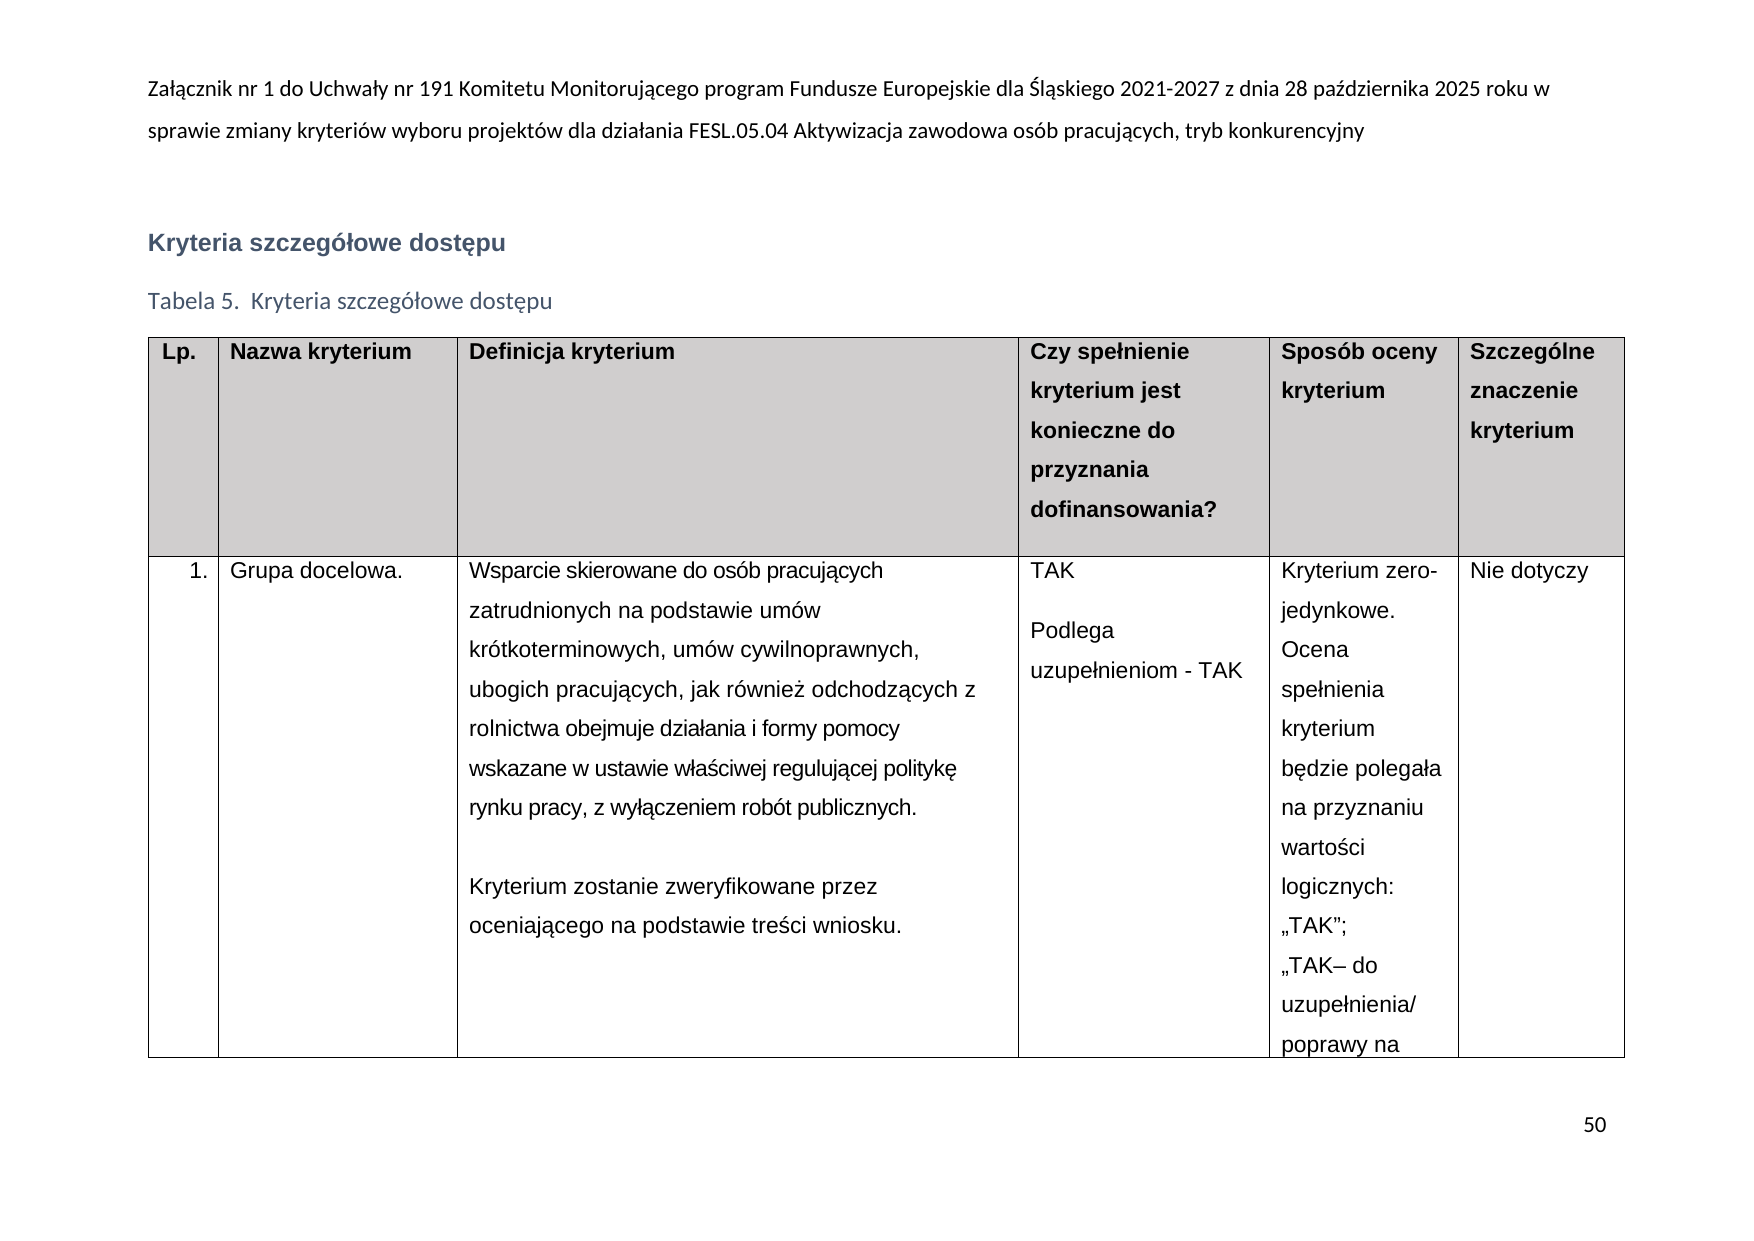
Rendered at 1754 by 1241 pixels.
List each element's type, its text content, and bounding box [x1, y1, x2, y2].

table_header Lp. [149, 338, 218, 556]
table_cell TAK Podlega uzupełnieniom - TAK [1019, 557, 1269, 1057]
table_cell [149, 557, 218, 1057]
table_header Definicja kryterium [458, 338, 1018, 556]
table_cell Wsparcie skierowane do osób pracujących zatrudnionych na podstawie umów krótkoterminowych, umów cywilnoprawnych, ubogich pracujących, jak również odchodzących z rolnictwa obejmuje działania i formy pomocy wskazane w ustawie właściwej regulującej politykę rynku pracy, z wyłączeniem robót publicznych. Kryterium zostanie zweryfikowane przez oceniającego na podstawie treści wniosku. [458, 557, 1018, 1057]
text Tabela 5. Kryteria szczegółowe dostępu [148, 286, 1606, 316]
table_cell Kryterium zero-jedynkowe. Ocena spełnienia kryterium będzie polegała na przyznaniu wartości logicznych: „TAK”; „TAK– do uzupełnienia/ poprawy na etapie negocjacji”; „NIE”. [1270, 557, 1458, 1057]
table_header Szczególne znaczenie kryterium [1459, 338, 1624, 556]
table_header Sposób oceny kryterium [1270, 338, 1458, 556]
table_header Czy spełnienie kryterium jest konieczne do przyznania dofinansowania? [1019, 338, 1269, 556]
table_header Nazwa kryterium [219, 338, 457, 556]
table_cell Grupa docelowa. [219, 557, 457, 1057]
subtitle Kryteria szczegółowe dostępu [148, 227, 1606, 256]
table_cell Nie dotyczy [1459, 557, 1624, 1057]
